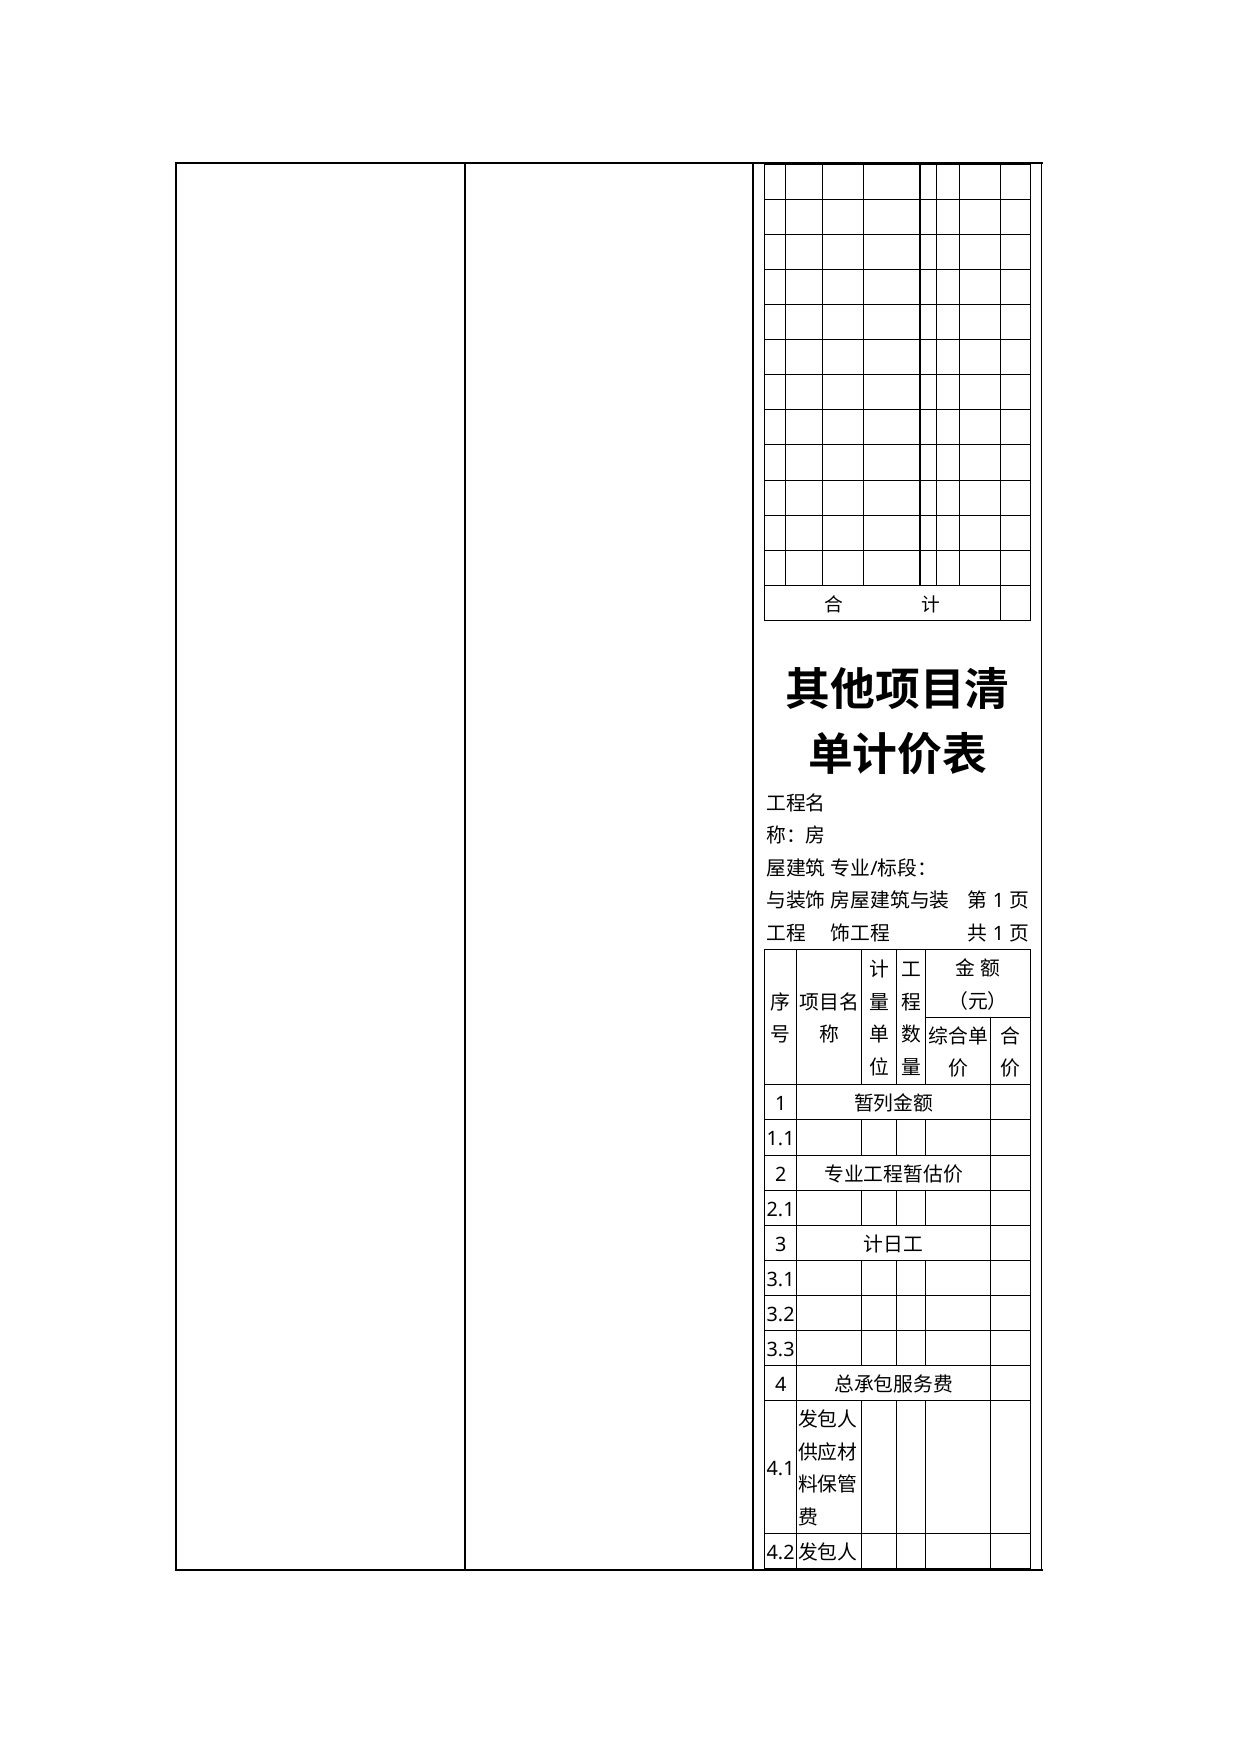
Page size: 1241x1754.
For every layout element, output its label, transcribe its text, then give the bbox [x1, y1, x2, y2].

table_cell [754, 164, 1041, 1569]
table_cell 1 [177, 164, 464, 1569]
table_cell [466, 164, 752, 1569]
